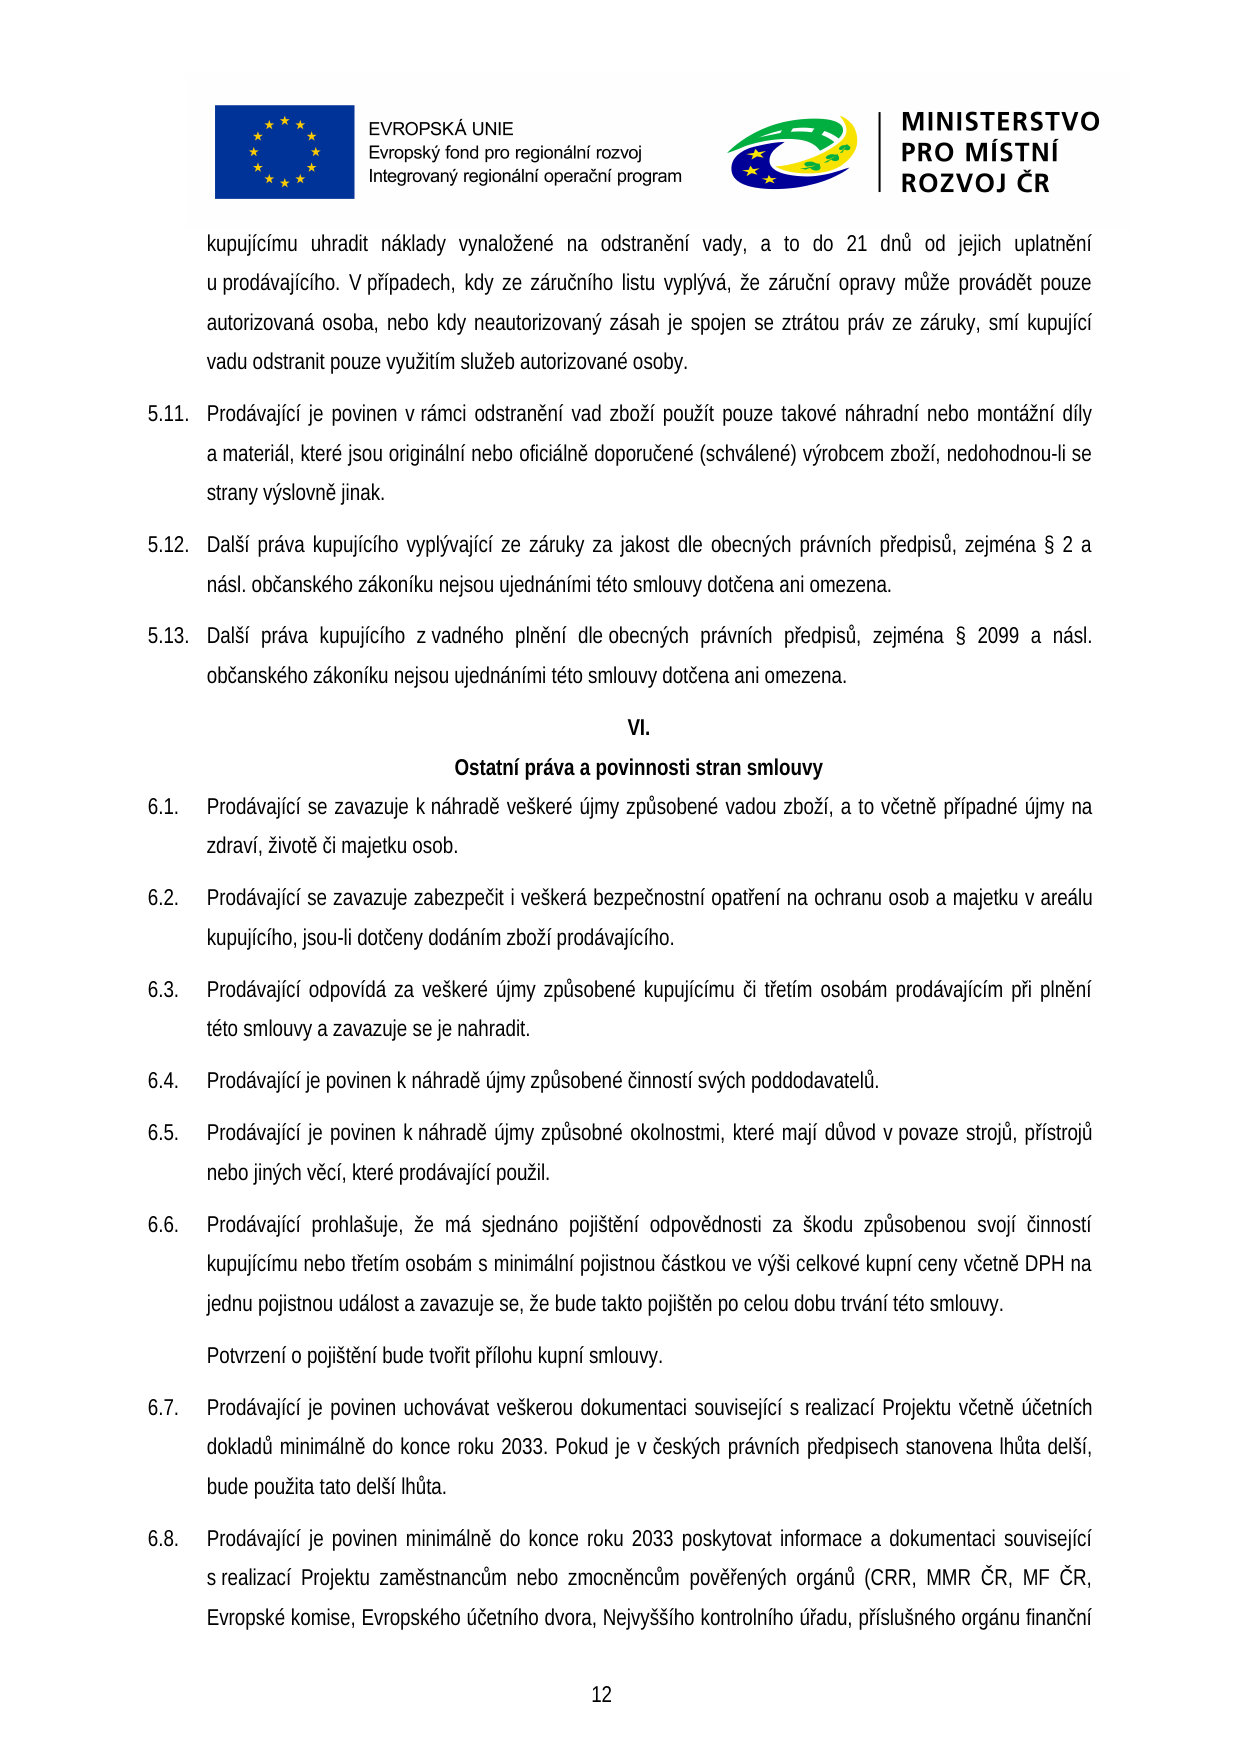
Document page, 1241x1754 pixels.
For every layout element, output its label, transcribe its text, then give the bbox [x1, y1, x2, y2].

list Prodávající je povinen v rámci odstranění vad zboží použít pouze takové náhradní nebo montážní díly a materiál, které jsou originální nebo oficiálně doporučené (schválené) výrobcem zboží, nedohodnou-li se strany výslovně jinak. [148, 400, 1093, 505]
list Prodávající se zavazuje zabezpečit i veškerá bezpečnostní opatření na ochranu osob a majetku v areálu kupujícího, jsou-li dotčeny dodáním zboží prodávajícího. [148, 884, 1093, 950]
picture [184, 73, 1130, 230]
list Prodávající se zavazuje k náhradě veškeré újmy způsobené vadou zboží, a to včetně případné újmy na zdraví, životě či majetku osob. [148, 793, 1093, 859]
text 6.7. Prodávající je povinen uchovávat veškerou dokumentaci související s realizací Projektu včetně účetních dokladů minimálně do konce roku 2033. Pokud je v českých právních předpisech stanovena lhůta delší, bude použita tato delší lhůta. [148, 1394, 1093, 1499]
list Prodávající je povinen k náhradě újmy způsobné okolnostmi, které mají důvod v povaze strojů, přístrojů nebo jiných věcí, které prodávající použil. [148, 1119, 1093, 1185]
list Prodávající prohlašuje, že má sjednáno pojištění odpovědnosti za škodu způsobenou svojí činností kupujícímu nebo třetím osobám s minimální pojistnou částkou ve výši celkové kupní ceny včetně DPH na jednu pojistnou událost a zavazuje se, že bude takto pojištěn po celou dobu trvání této smlouvy. [148, 1211, 1093, 1316]
list Prodávající je povinen k náhradě újmy způsobené činností svých poddodavatelů. [148, 1067, 1093, 1094]
list Další práva kupujícího vyplývající ze záruky za jakost dle obecných právních předpisů, zejména § 2 a násl. občanského zákoníku nejsou ujednáními této smlouvy dotčena ani omezena. [148, 531, 1093, 597]
list Další práva kupujícího z vadného plnění dle obecných právních předpisů, zejména § 2099 a násl. občanského zákoníku nejsou ujednáními této smlouvy dotčena ani omezena. [148, 622, 1093, 688]
list Prodávající odpovídá za veškeré újmy způsobené kupujícímu či třetím osobám prodávajícím při plnění této smlouvy a zavazuje se je nahradit. [148, 976, 1093, 1042]
text VI. [185, 714, 1093, 740]
text Potvrzení o pojištění bude tvořit přílohu kupní smlouvy. [148, 1342, 1093, 1368]
subtitle Ostatní práva a povinnosti stran smlouvy [185, 753, 1093, 780]
